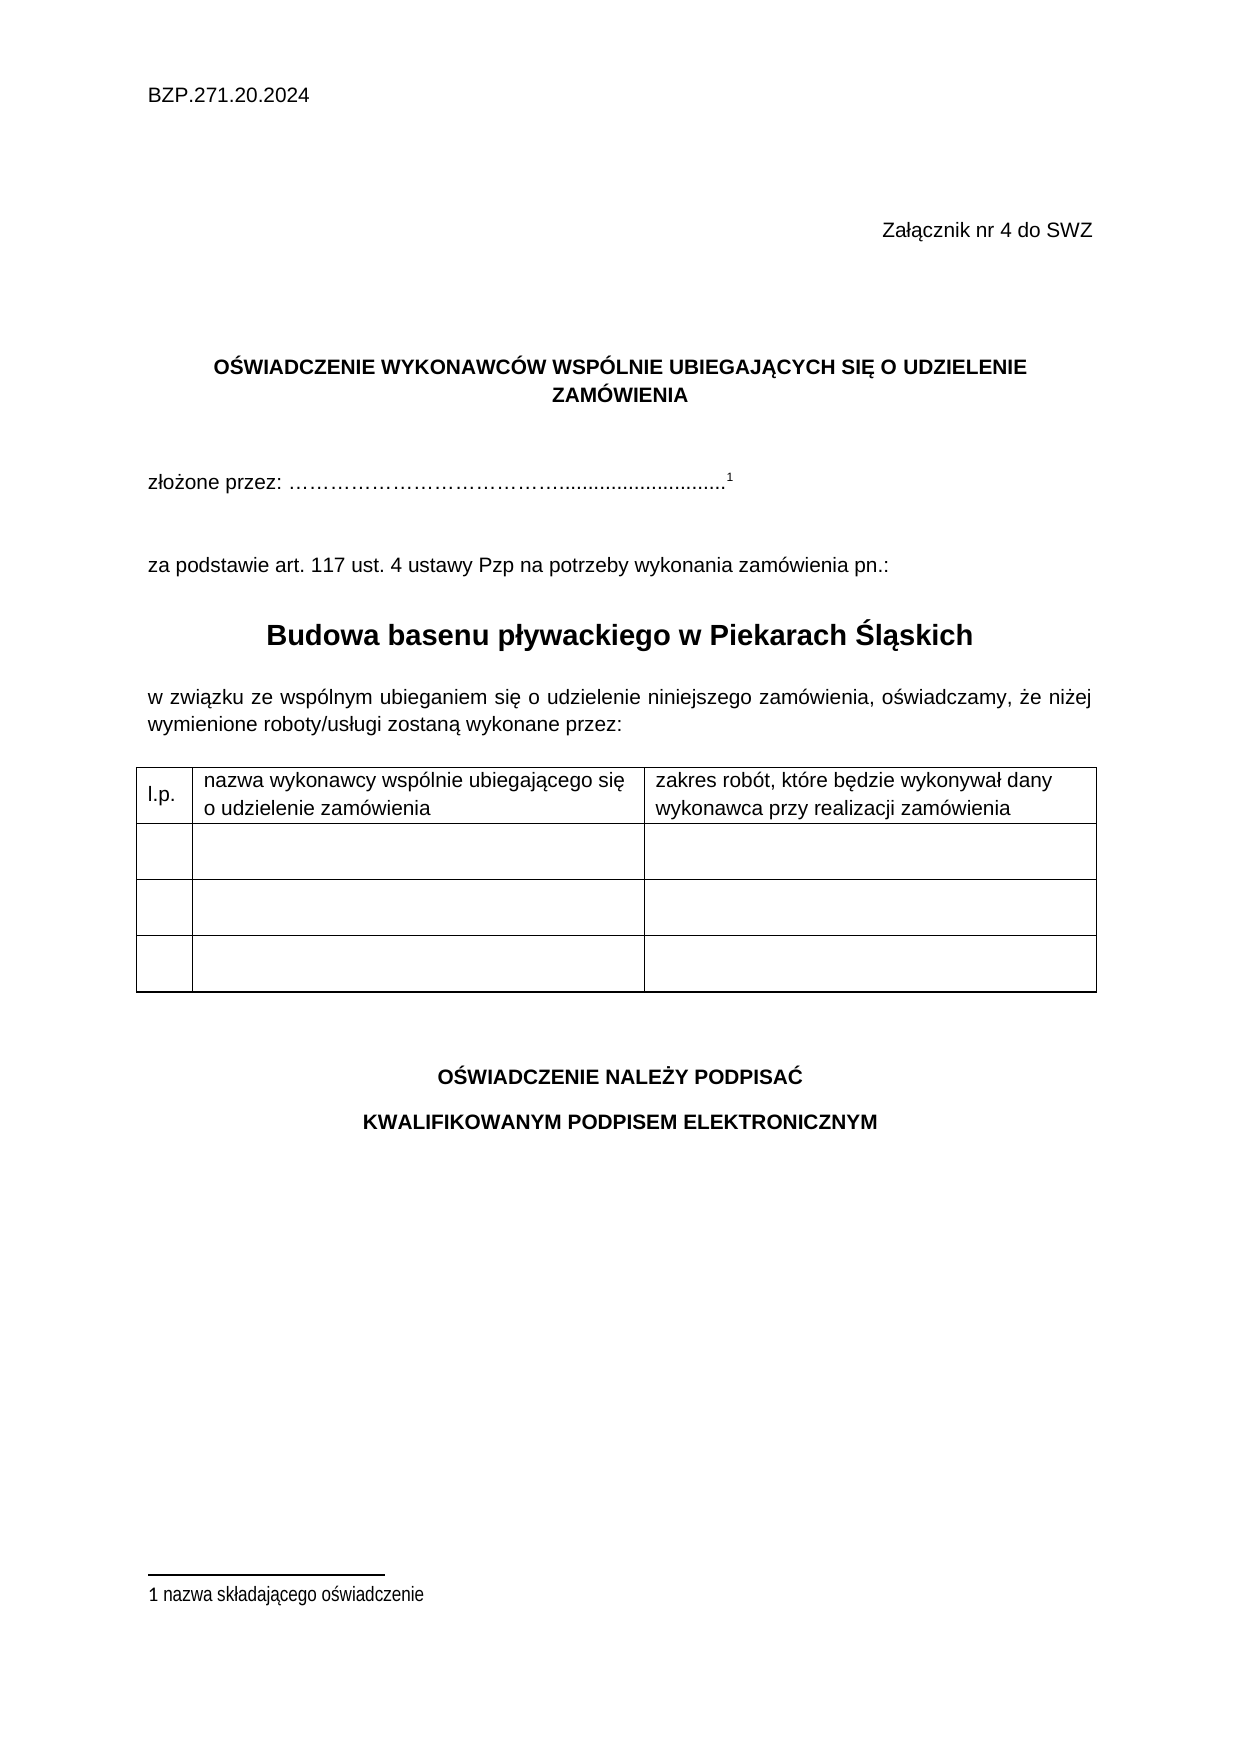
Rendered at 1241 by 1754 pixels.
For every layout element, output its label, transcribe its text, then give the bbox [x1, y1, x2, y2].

table_cell [645, 936, 1096, 991]
text złożone przez: …………………………………............................. [148, 470, 1092, 494]
table_cell [645, 824, 1096, 879]
text OŚWIADCZENIE NALEŻY PODPISAĆ [148, 1065, 1092, 1089]
table_cell [137, 824, 192, 879]
table_cell [193, 936, 644, 991]
text OŚWIADCZENIE WYKONAWCÓW WSPÓLNIE UBIEGAJĄCYCH SIĘ O UDZIELENIE ZAMÓWIENIA [148, 355, 1092, 407]
table_header nazwa wykonawcy wspólnie ubiegającego się o udzielenie zamówienia [193, 768, 644, 823]
text w związku ze wspólnym ubieganiem się o udzielenie niniejszego zamówienia, oświadczamy, że niżej wymienione roboty/usługi zostaną wykonane przez: [148, 684, 1092, 736]
table_header zakres robót, które będzie wykonywał dany wykonawca przy realizacji zamówienia [645, 768, 1096, 823]
table_cell [193, 824, 644, 879]
table_cell [137, 880, 192, 935]
table_cell [645, 880, 1096, 935]
table_cell [193, 880, 644, 935]
text za podstawie art. 117 ust. 4 ustawy Pzp na potrzeby wykonania zamówienia pn.: [148, 552, 1092, 576]
text Załącznik nr 4 do SWZ [148, 218, 1092, 242]
text Budowa basenu pływackiego w Piekarach Śląskich [148, 618, 1092, 652]
table_cell [137, 936, 192, 991]
table_header l.p. [137, 768, 192, 823]
text KWALIFIKOWANYM PODPISEM ELEKTRONICZNYM [148, 1109, 1092, 1133]
